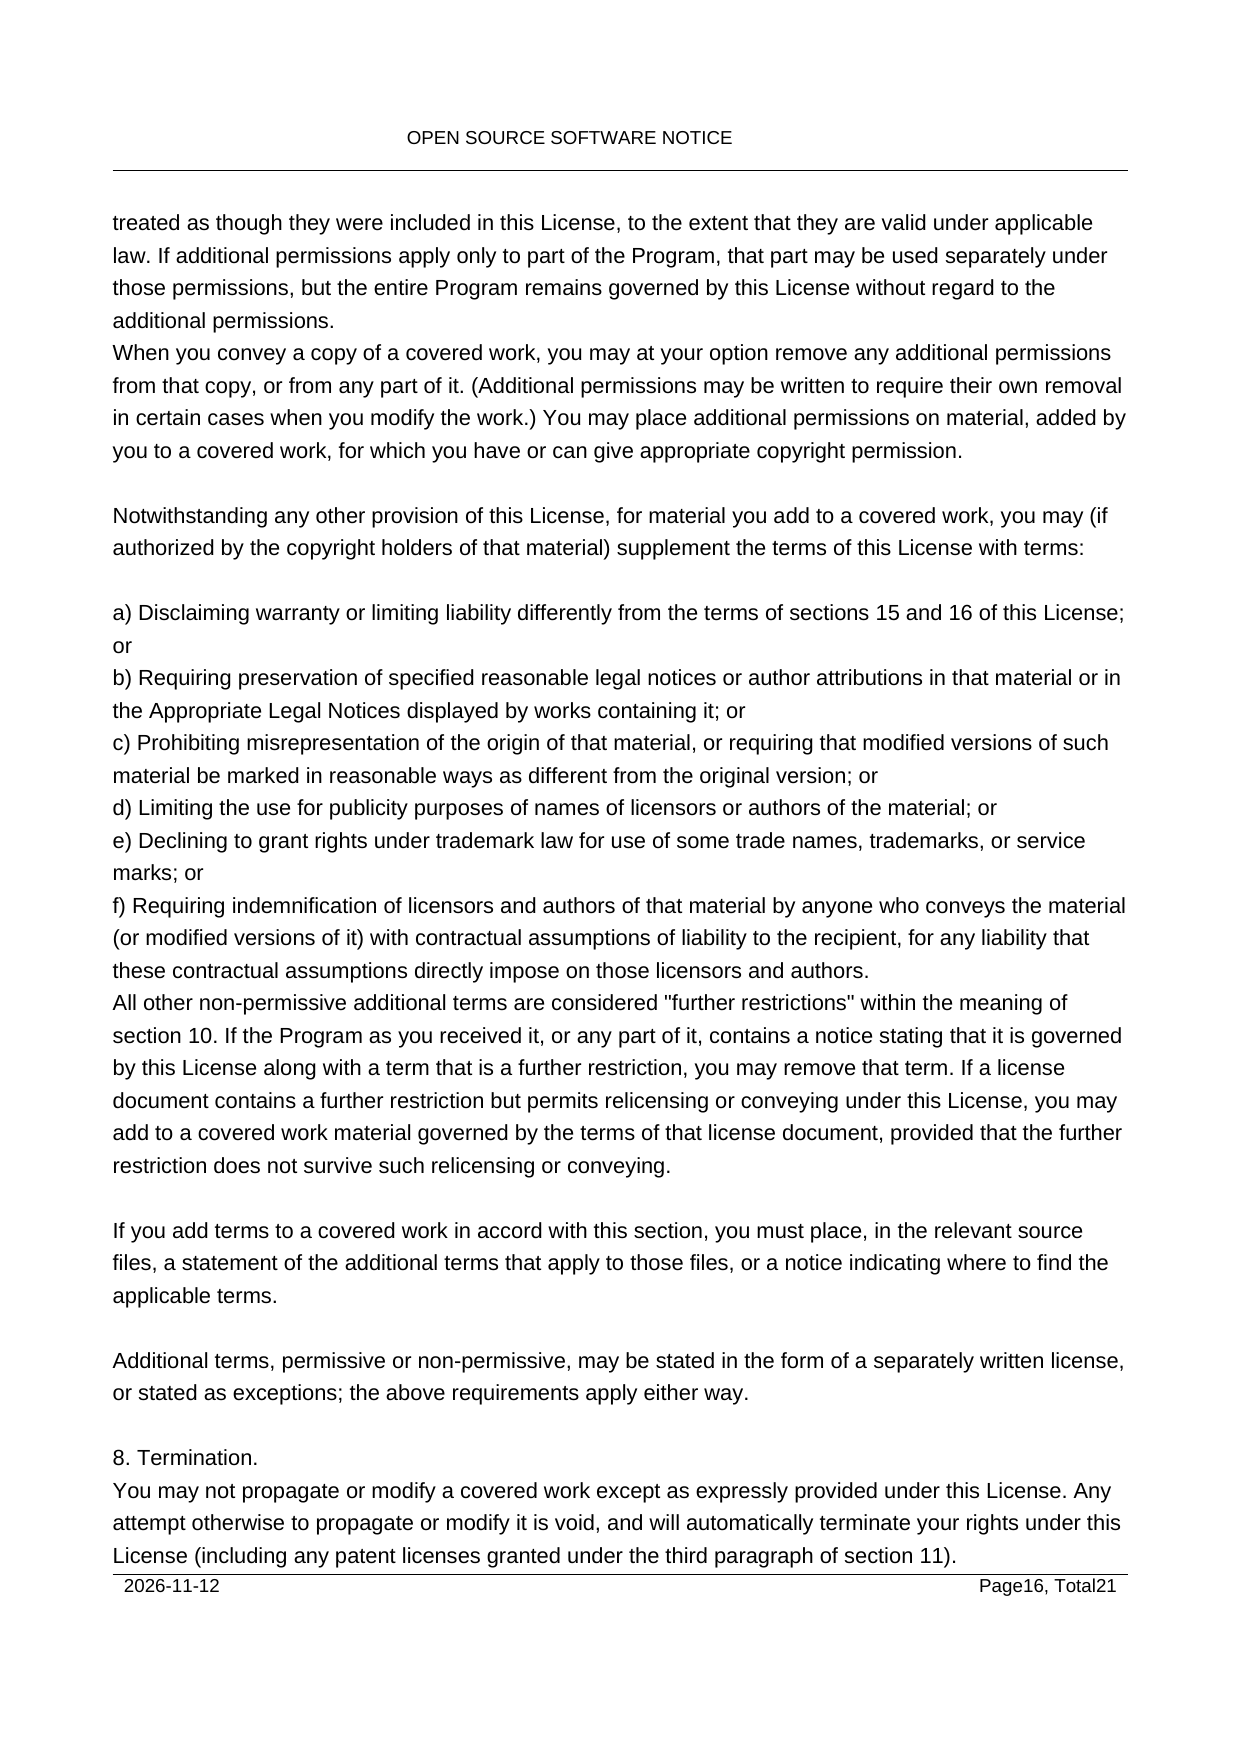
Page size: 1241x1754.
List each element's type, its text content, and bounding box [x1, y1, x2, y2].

text c) Prohibiting misrepresentation of the origin of that material, or requiring that modified versions of such material be marked in reasonable ways as different from the original version; or [112, 726, 1128, 791]
text Additional terms, permissive or non-permissive, may be stated in the form of a separately written license, or stated as exceptions; the above requirements apply either way. [112, 1344, 1128, 1409]
text f) Requiring indemnification of licensors and authors of that material by anyone who conveys the material (or modified versions of it) with contractual assumptions of liability to the recipient, for any liability that these contractual assumptions directly impose on those licensors and authors. [112, 889, 1128, 986]
text d) Limiting the use for publicity purposes of names of licensors or authors of the material; or [112, 791, 1128, 824]
text All other non-permissive additional terms are considered "further restrictions" within the meaning of section 10. If the Program as you received it, or any part of it, contains a notice stating that it is governed by this License along with a term that is a further restriction, you may remove that term. If a license document contains a further restriction but permits relicensing or conveying under this License, you may add to a covered work material governed by the terms of that license document, provided that the further restriction does not survive such relicensing or conveying. [112, 986, 1128, 1181]
text e) Declining to grant rights under trademark law for use of some trade names, trademarks, or service marks; or [112, 824, 1128, 889]
text You may not propagate or modify a covered work except as expressly provided under this License. Any attempt otherwise to propagate or modify it is void, and will automatically terminate your rights under this License (including any patent licenses granted under the third paragraph of section 11). [112, 1474, 1128, 1571]
text If you add terms to a covered work in accord with this section, you must place, in the relevant source files, a statement of the additional terms that apply to those files, or a notice indicating where to find the applicable terms. [112, 1214, 1128, 1311]
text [112, 206, 1128, 336]
text 8. Termination. [112, 1441, 1128, 1474]
text When you convey a copy of a covered work, you may at your option remove any additional permissions from that copy, or from any part of it. (Additional permissions may be written to require their own removal in certain cases when you modify the work.) You may place additional permissions on material, added by you to a covered work, for which you have or can give appropriate copyright permission. [112, 336, 1128, 466]
text a) Disclaiming warranty or limiting liability differently from the terms of sections 15 and 16 of this License; or [112, 596, 1128, 661]
text b) Requiring preservation of specified reasonable legal notices or author attributions in that material or in the Appropriate Legal Notices displayed by works containing it; or [112, 661, 1128, 726]
text Notwithstanding any other provision of this License, for material you add to a covered work, you may (if authorized by the copyright holders of that material) supplement the terms of this License with terms: [112, 499, 1128, 564]
